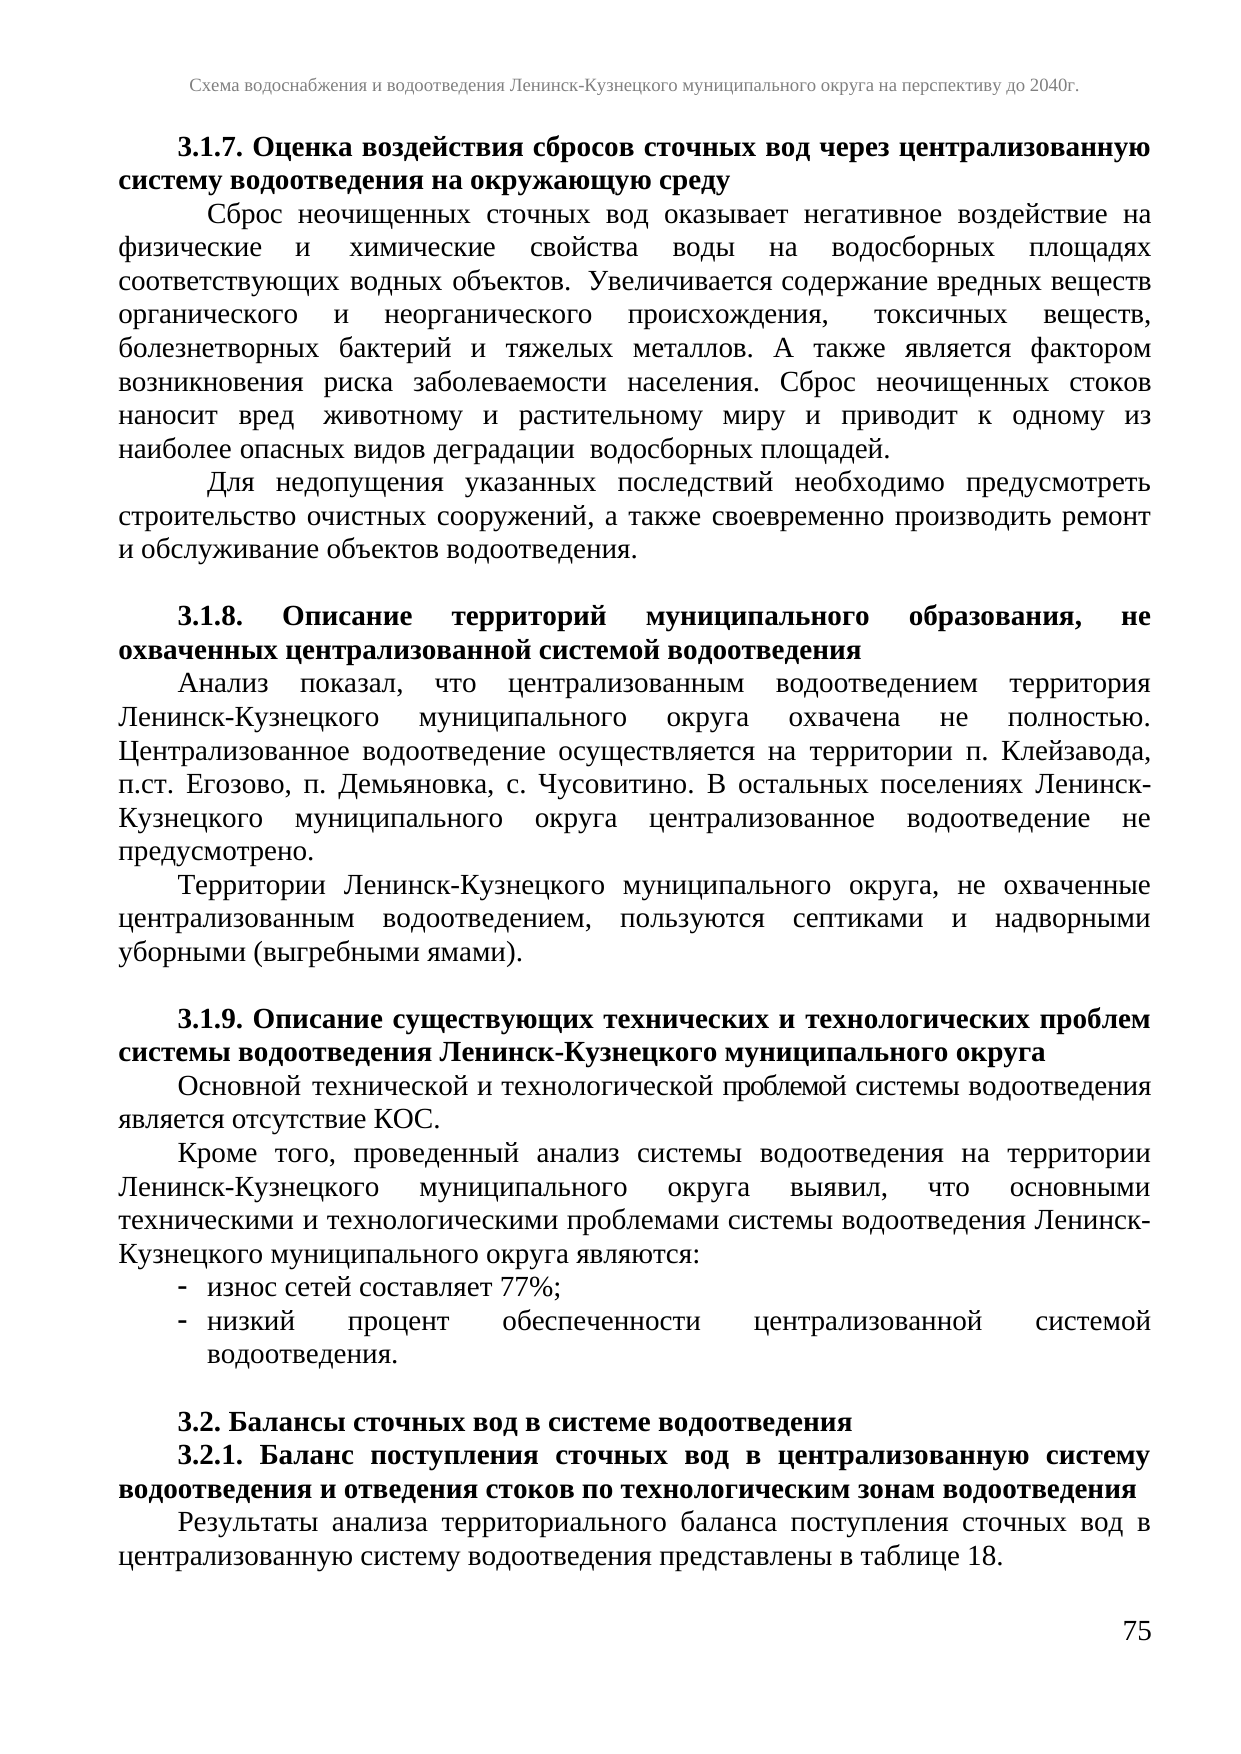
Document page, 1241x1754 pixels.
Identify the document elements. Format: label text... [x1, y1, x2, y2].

text Для недопущения указанных последствий необходимо предусмотреть строительство очистных сооружений, а также своевременно производить ремонт и обслуживание объектов водоотведения. [118, 464, 1152, 565]
text Сброс неочищенных сточных вод оказывает негативное воздействие на физические и химические свойства воды на водосборных площадях соответствующих водных объектов. Увеличивается содержание вредных веществ органического и неорганического происхождения, токсичных веществ, болезнетворных бактерий и тяжелых металлов. А также является фактором возникновения риска заболеваемости населения. Сброс неочищенных стоков наносит вред животному и растительному миру и приводит к одному из наиболее опасных видов деградации водосборных площадей. [118, 196, 1152, 464]
text Результаты анализа территориального баланса поступления сточных вод в централизованную систему водоотведения представлены в таблице 18. [118, 1504, 1152, 1571]
subtitle 3.2.1. Баланс поступления сточных вод в централизованную систему водоотведения и отведения стоков по технологическим зонам водоотведения [118, 1437, 1152, 1504]
subtitle 3.2. Балансы сточных вод в системе водоотведения [118, 1404, 1152, 1437]
subtitle 3.1.7. Оценка воздействия сбросов сточных вод через централизованную систему водоотведения на окружающую среду [118, 129, 1152, 196]
text Анализ показал, что централизованным водоотведением территория Ленинск-Кузнецкого муниципального округа охвачена не полностью. Централизованное водоотведение осуществляется на территории п. Клейзавода, п.ст. Егозово, п. Демьяновка, с. Чусовитино. В остальных поселениях Ленинск-Кузнецкого муниципального округа централизованное водоотведение не предусмотрено. [118, 666, 1152, 867]
text Территории Ленинск-Кузнецкого муниципального округа, не охваченные централизованным водоотведением, пользуются септиками и надворными уборными (выгребными ямами). [118, 867, 1152, 967]
subtitle 3.1.8. Описание территорий муниципального образования, не охваченных централизованной системой водоотведения [118, 598, 1152, 666]
list износ сетей составляет 77%; [177, 1269, 1152, 1303]
text Основной технической и технологической проблемой системы водоотведения является отсутствие КОС. [118, 1068, 1152, 1135]
text Кроме того, проведенный анализ системы водоотведения на территории Ленинск-Кузнецкого муниципального округа выявил, что основными техническими и технологическими проблемами системы водоотведения Ленинск-Кузнецкого муниципального округа являются: [118, 1135, 1152, 1269]
text 3.1.9. Описание существующих технических и технологических проблем системы водоотведения Ленинск-Кузнецкого муниципального округа [118, 1001, 1152, 1068]
list низкий процент обеспеченности централизованной системой водоотведения. [177, 1303, 1152, 1370]
